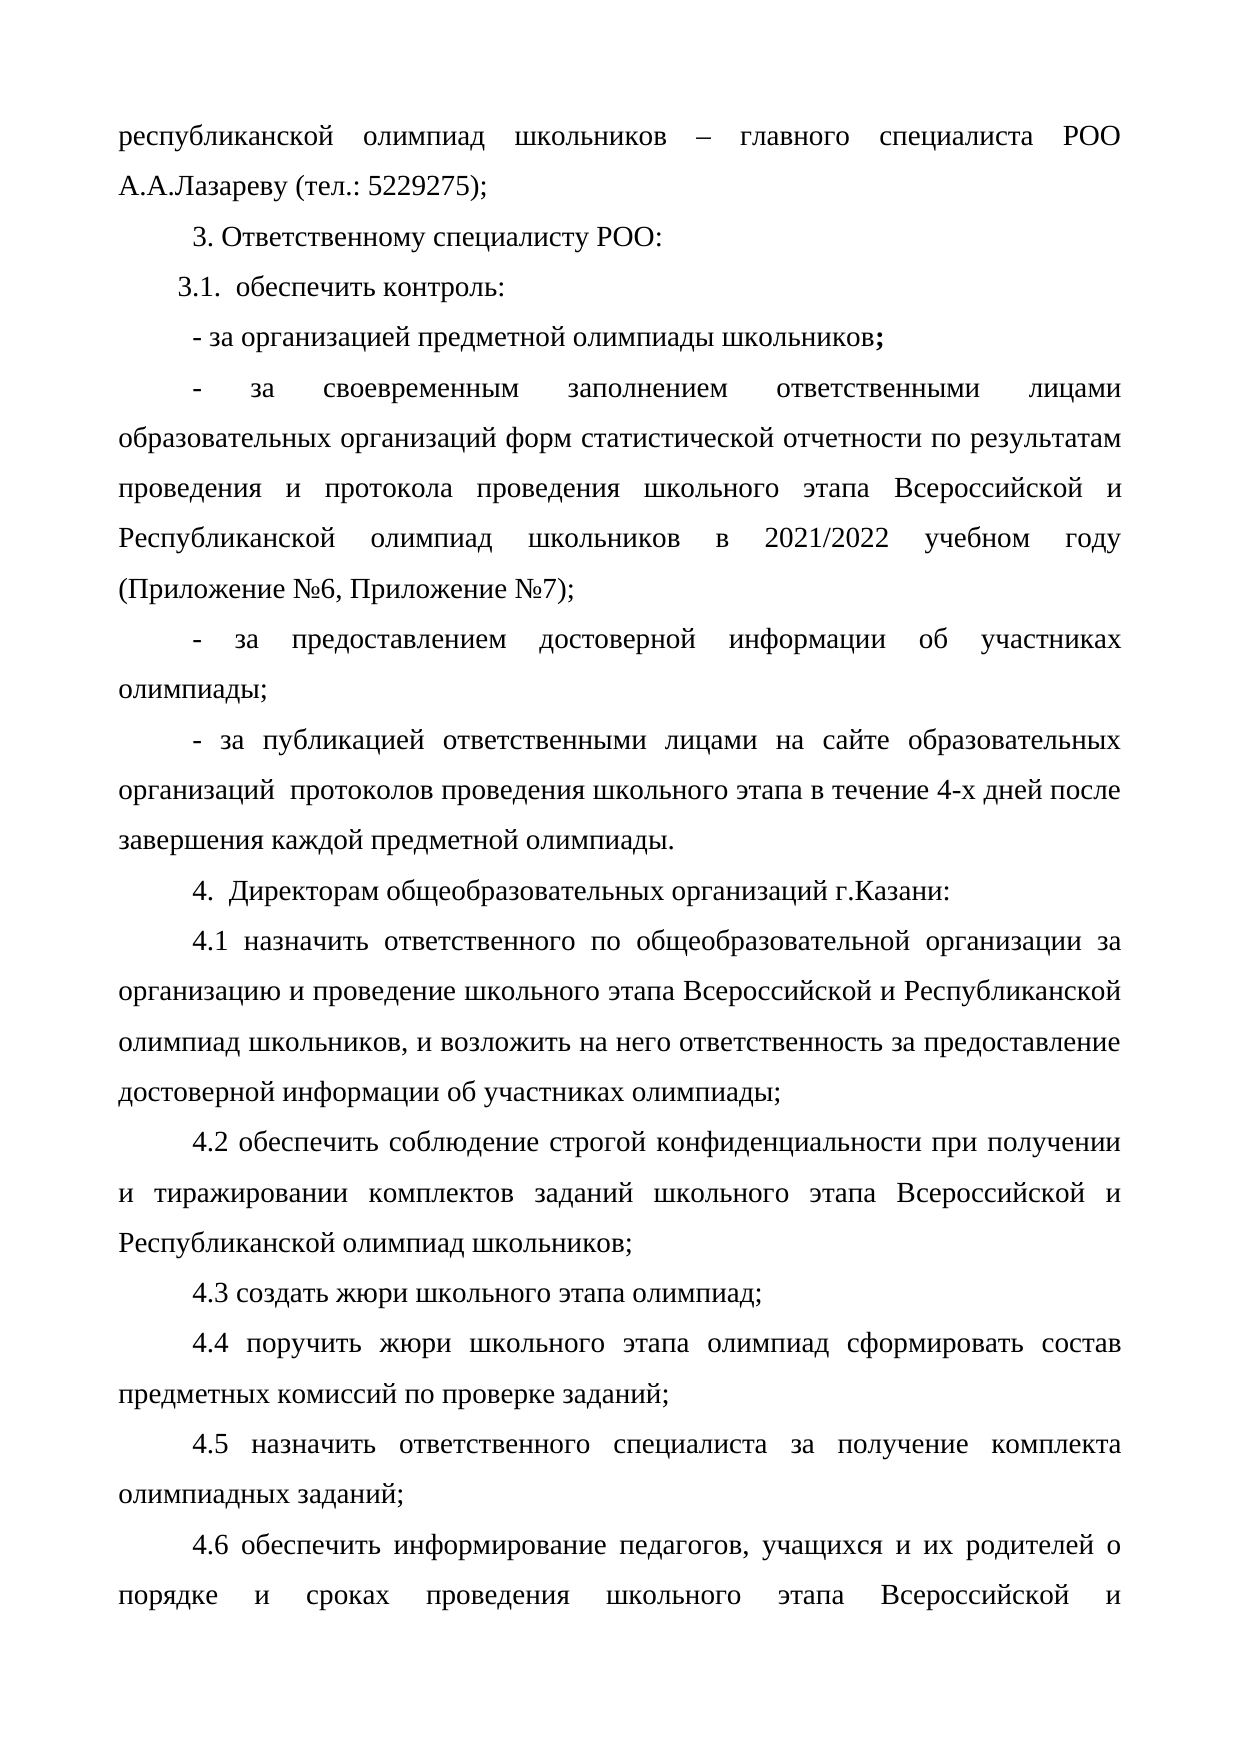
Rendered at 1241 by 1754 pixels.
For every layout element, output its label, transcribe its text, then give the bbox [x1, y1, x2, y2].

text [118, 1527, 1122, 1611]
text 3. Ответственному специалисту РОО: [118, 219, 1122, 252]
text 4.5 назначить ответственного специалиста за получение комплекта олимпиадных заданий; [118, 1426, 1122, 1510]
text 4.4 поручить жюри школьного этапа олимпиад сформировать состав предметных комиссий по проверке заданий; [118, 1326, 1122, 1409]
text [118, 118, 1122, 202]
text 4. Директорам общеобразовательных организаций г.Казани: [118, 873, 1122, 906]
text - за предоставлением достоверной информации об участниках олимпиады; [118, 621, 1122, 705]
text 3.1. обеспечить контроль: [118, 269, 1122, 303]
text 4.3 создать жюри школьного этапа олимпиад; [118, 1275, 1122, 1309]
text - за организацией предметной олимпиады школьников; [118, 319, 1122, 353]
text - за своевременным заполнением ответственными лицами образовательных организаций форм статистической отчетности по результатам проведения и протокола проведения школьного этапа Всероссийской и Республиканской олимпиад школьников в 2021/2022 учебном году (Приложение №6, Приложение №7); [118, 370, 1122, 604]
text 4.2 обеспечить соблюдение строгой конфиденциальности при получении и тиражировании комплектов заданий школьного этапа Всероссийской и Республиканской олимпиад школьников; [118, 1124, 1122, 1258]
text - за публикацией ответственными лицами на сайте образовательных организаций протоколов проведения школьного этапа в течение 4-х дней после завершения каждой предметной олимпиады. [118, 722, 1122, 856]
text 4.1 назначить ответственного по общеобразовательной организации за организацию и проведение школьного этапа Всероссийской и Республиканской олимпиад школьников, и возложить на него ответственность за предоставление достоверной информации об участниках олимпиады; [118, 923, 1122, 1108]
